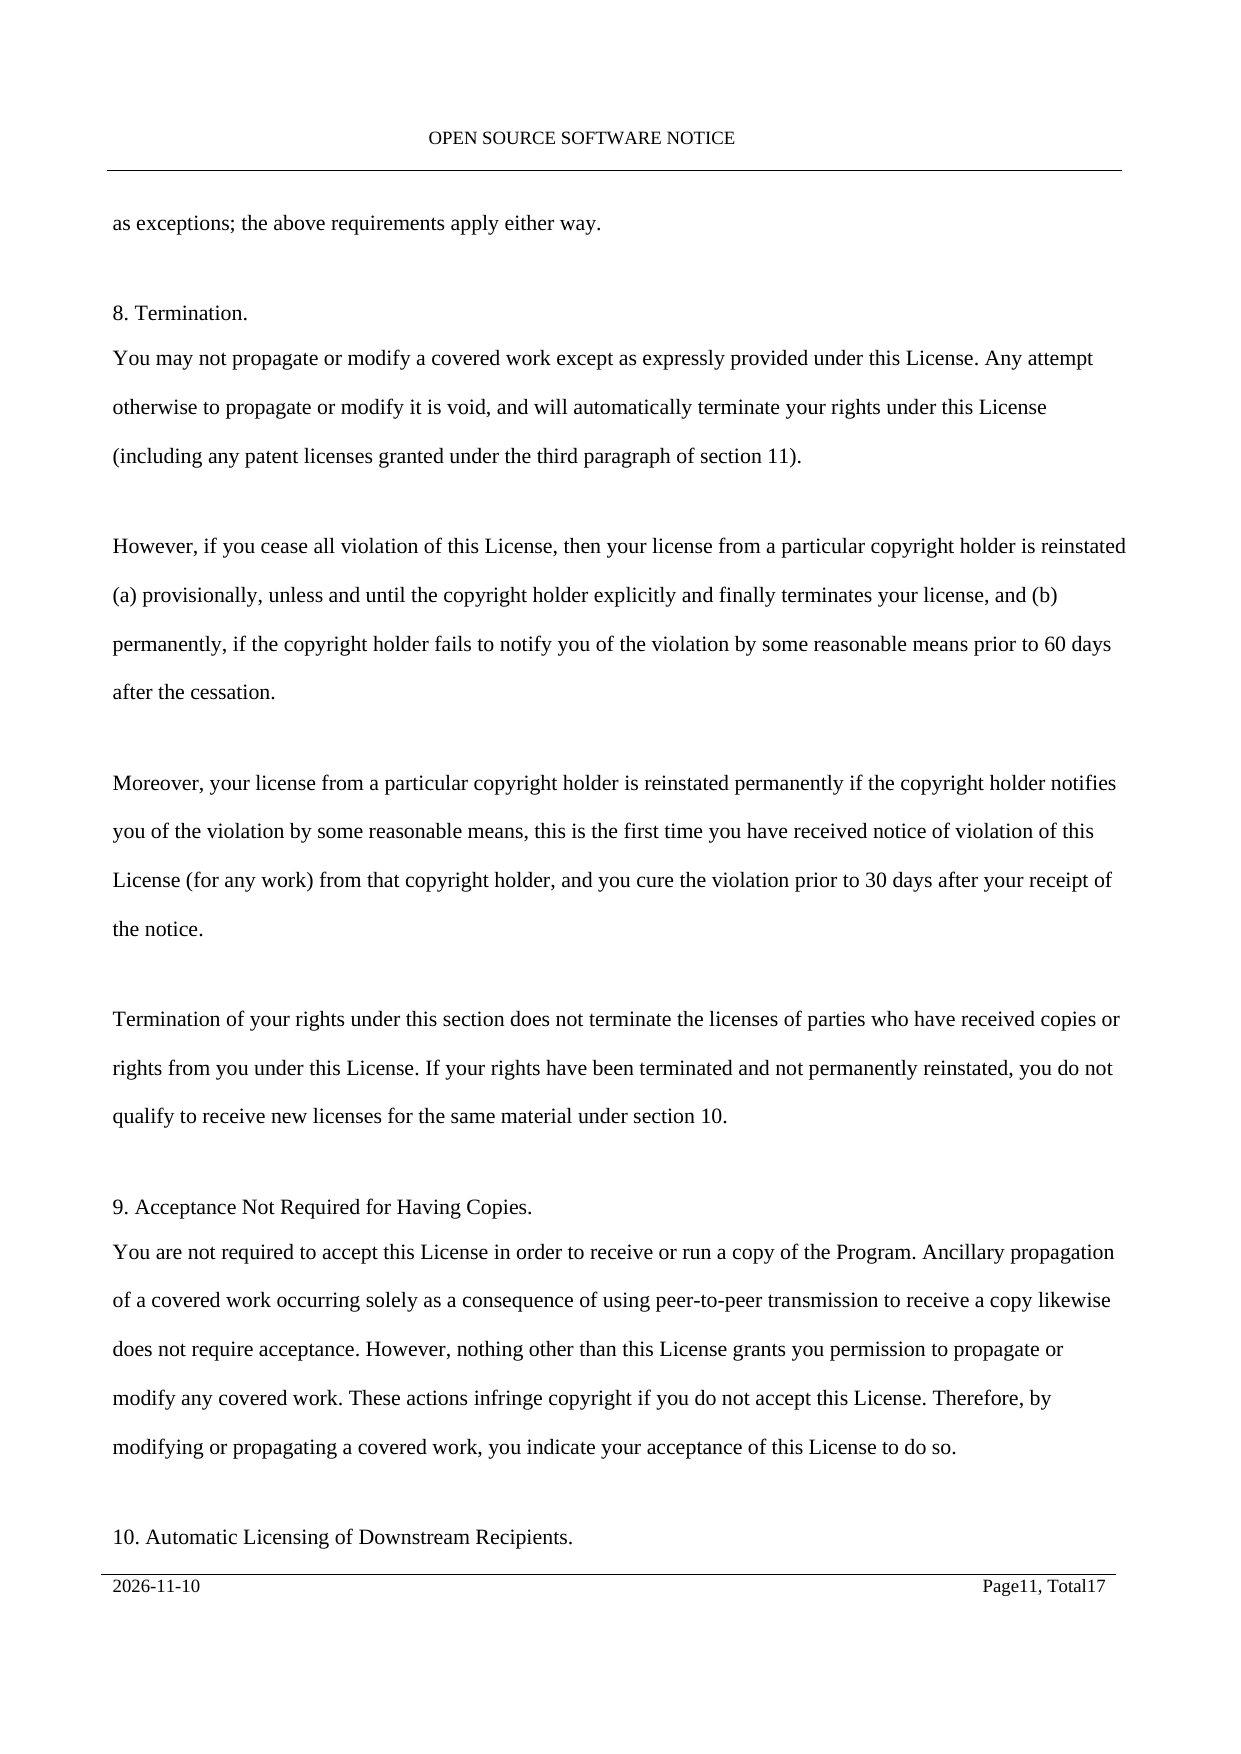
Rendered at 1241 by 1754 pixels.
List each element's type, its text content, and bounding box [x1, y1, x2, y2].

text Moreover, your license from a particular copyright holder is reinstated permanently if the copyright holder notifies you of the violation by some reasonable means, this is the first time you have received notice of violation of this License (for any work) from that copyright holder, and you cure the violation prior to 30 days after your receipt of the notice. [112, 766, 1128, 944]
text 10. Automatic Licensing of Downstream Recipients. [112, 1520, 1128, 1553]
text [112, 206, 1128, 239]
text Termination of your rights under this section does not terminate the licenses of parties who have received copies or rights from you under this License. If your rights have been terminated and not permanently reinstated, you do not qualify to receive new licenses for the same material under section 10. [112, 1002, 1128, 1132]
text However, if you cease all violation of this License, then your license from a particular copyright holder is reinstated (a) provisionally, unless and until the copyright holder explicitly and finally terminates your license, and (b) permanently, if the copyright holder fails to notify you of the violation by some reasonable means prior to 60 days after the cessation. [112, 529, 1128, 708]
text You are not required to accept this License in order to receive or run a copy of the Program. Ancillary propagation of a covered work occurring solely as a consequence of using peer-to-peer transmission to receive a copy likewise does not require acceptance. However, nothing other than this License grants you permission to propagate or modify any covered work. These actions infringe copyright if you do not accept this License. Therefore, by modifying or propagating a covered work, you indicate your acceptance of this License to do so. [112, 1235, 1128, 1463]
text 8. Termination. [112, 297, 1128, 329]
text You may not propagate or modify a covered work except as expressly provided under this License. Any attempt otherwise to propagate or modify it is void, and will automatically terminate your rights under this License (including any patent licenses granted under the third paragraph of section 11). [112, 342, 1128, 472]
text 9. Acceptance Not Required for Having Copies. [112, 1190, 1128, 1222]
